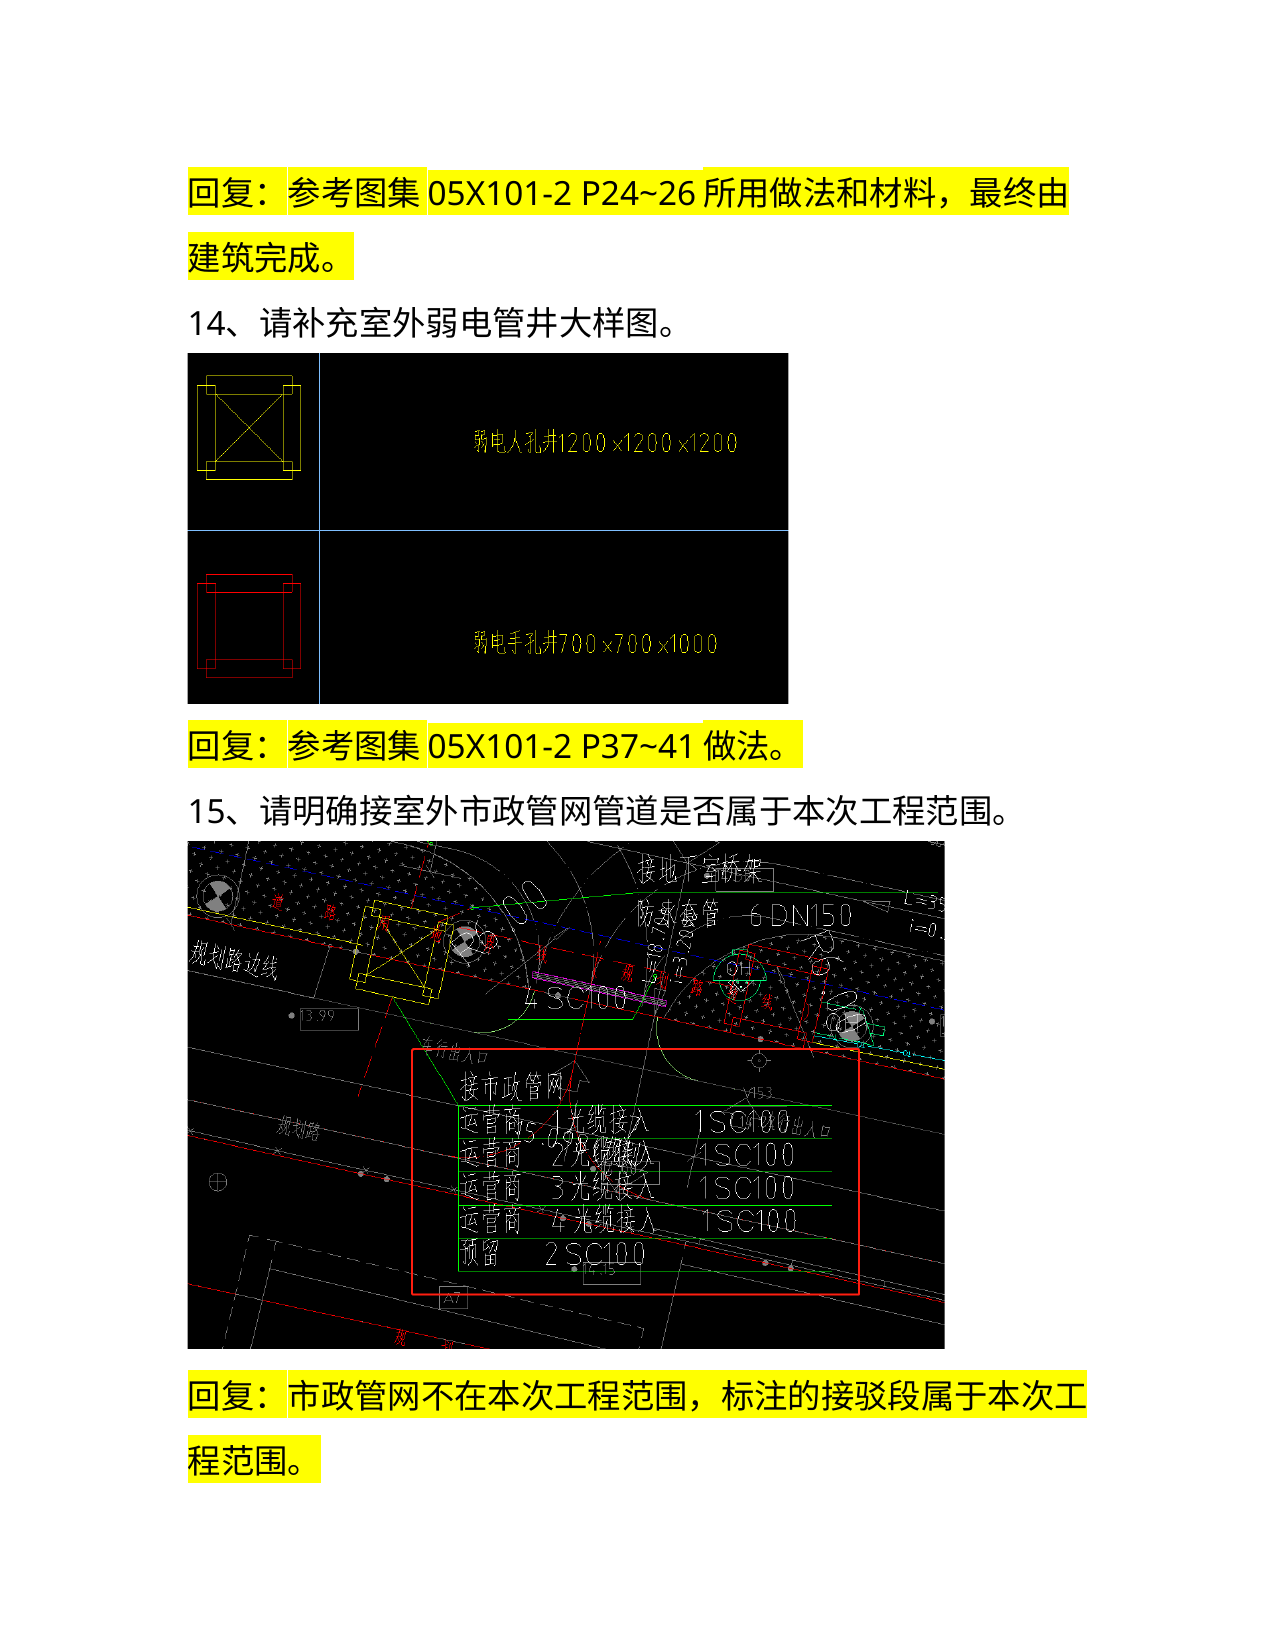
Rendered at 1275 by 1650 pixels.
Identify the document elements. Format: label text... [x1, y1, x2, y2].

picture [187, 353, 789, 704]
text 回复：参考图集05X101-2 P24~26所用做法和材料，最终由建筑完成。 [187, 159, 1087, 289]
text 回复：参考图集05X101-2 P37~41做法。 [187, 711, 1087, 776]
picture [187, 841, 945, 1349]
text 回复：市政管网不在本次工程范围，标注的接驳段属于本次工程范围。 [187, 1361, 1087, 1491]
